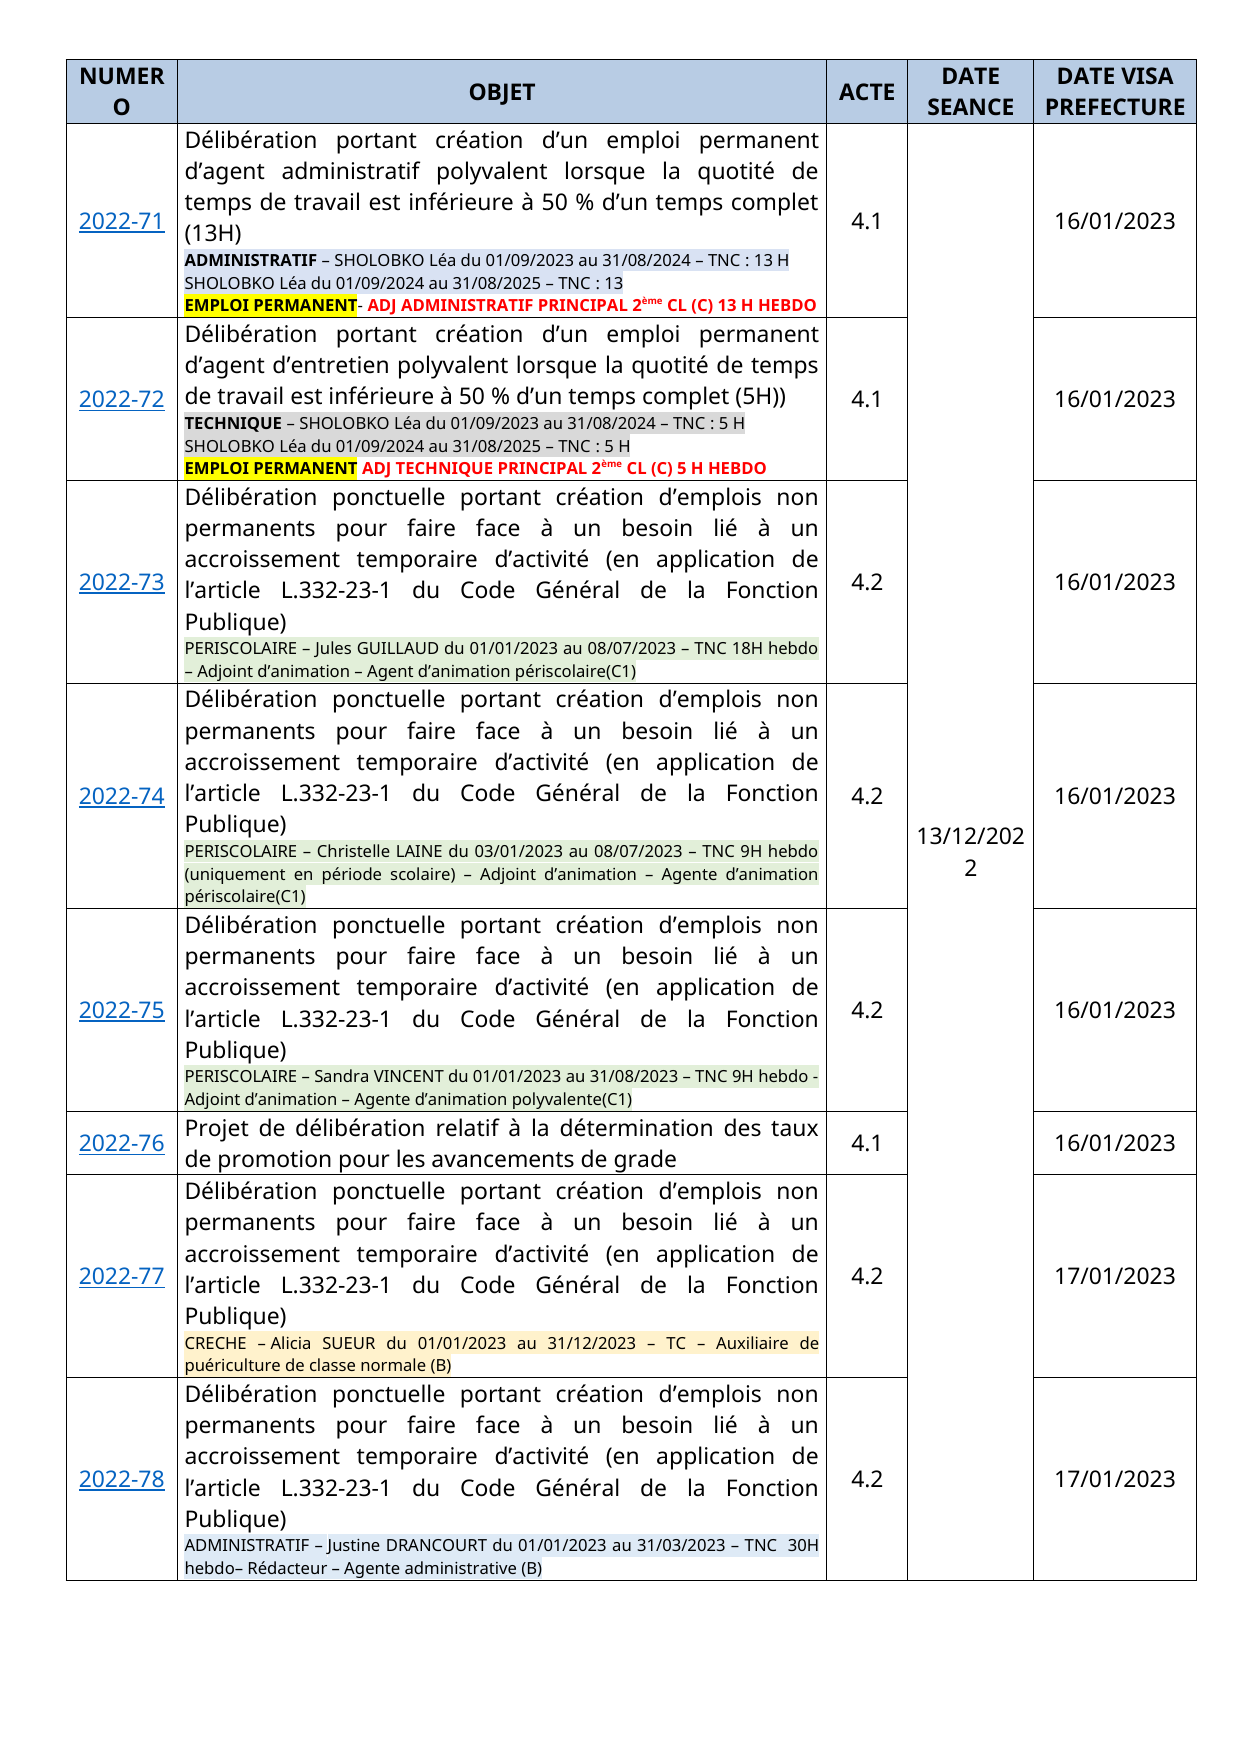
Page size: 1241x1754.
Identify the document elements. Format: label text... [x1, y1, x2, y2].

table_cell 16/01/2023 [1034, 481, 1196, 682]
table_cell 4.2 [827, 481, 907, 682]
table_cell Délibération portant création d’un emploi permanent d’agent administratif polyvalent lorsque la quotité de temps de travail est inférieure à 50 % d’un temps complet (13H) ADMINISTRATIF – SHOLOBKO Léa du 01/09/2023 au 31/08/2024 – TNC : 13 H SHOLOBKO Léa du 01/09/2024 au 31/08/2025 – TNC : 13 EMPLOI PERMANENT- ADJ ADMINISTRATIF PRINCIPAL 2ème CL (C) 13 H HEBDO [178, 124, 826, 317]
table_cell 13/12/2022 [908, 124, 1033, 1579]
table_cell Délibération ponctuelle portant création d’emplois non permanents pour faire face à un besoin lié à un accroissement temporaire d’activité (en application de l’article L.332-23-1 du Code Général de la Fonction Publique) PERISCOLAIRE – Jules GUILLAUD du 01/01/2023 au 08/07/2023 – TNC 18H hebdo – Adjoint d’animation – Agent d’animation périscolaire(C1) [178, 481, 826, 682]
table_cell Délibération ponctuelle portant création d’emplois non permanents pour faire face à un besoin lié à un accroissement temporaire d’activité (en application de l’article L.332-23-1 du Code Général de la Fonction Publique) ADMINISTRATIF – Justine DRANCOURT du 01/01/2023 au 31/03/2023 – TNC 30H hebdo– Rédacteur – Agente administrative (B) [178, 1378, 826, 1579]
table_cell 2022-71 [67, 124, 177, 317]
table_cell 2022-74 [67, 684, 177, 908]
table_cell 16/01/2023 [1034, 318, 1196, 480]
table_cell 4.2 [827, 1378, 907, 1579]
table_cell Délibération ponctuelle portant création d’emplois non permanents pour faire face à un besoin lié à un accroissement temporaire d’activité (en application de l’article L.332-23-1 du Code Général de la Fonction Publique) PERISCOLAIRE – Christelle LAINE du 03/01/2023 au 08/07/2023 – TNC 9H hebdo (uniquement en période scolaire) – Adjoint d’animation – Agente d’animation périscolaire(C1) [178, 684, 826, 908]
table_cell 4.1 [827, 124, 907, 317]
table_header ACTE [827, 60, 907, 123]
table_cell 4.1 [827, 318, 907, 480]
table_cell 2022-72 [67, 318, 177, 480]
table_cell Délibération ponctuelle portant création d’emplois non permanents pour faire face à un besoin lié à un accroissement temporaire d’activité (en application de l’article L.332-23-1 du Code Général de la Fonction Publique) PERISCOLAIRE – Sandra VINCENT du 01/01/2023 au 31/08/2023 – TNC 9H hebdo - Adjoint d’animation – Agente d’animation polyvalente(C1) [178, 909, 826, 1111]
table_cell 4.2 [827, 909, 907, 1111]
table_cell 16/01/2023 [1034, 909, 1196, 1111]
table_cell 17/01/2023 [1034, 1378, 1196, 1579]
table_cell Projet de délibération relatif à la détermination des taux de promotion pour les avancements de grade [178, 1112, 826, 1174]
table_cell 2022-76 [67, 1112, 177, 1174]
table_header NUMERO [67, 60, 177, 123]
table_cell 4.2 [827, 684, 907, 908]
table_cell 17/01/2023 [1034, 1175, 1196, 1377]
table_cell Délibération portant création d’un emploi permanent d’agent d’entretien polyvalent lorsque la quotité de temps de travail est inférieure à 50 % d’un temps complet (5H)) TECHNIQUE – SHOLOBKO Léa du 01/09/2023 au 31/08/2024 – TNC : 5 H SHOLOBKO Léa du 01/09/2024 au 31/08/2025 – TNC : 5 H EMPLOI PERMANENT ADJ TECHNIQUE PRINCIPAL 2ème CL (C) 5 H HEBDO [178, 318, 826, 480]
table_cell 2022-78 [67, 1378, 177, 1579]
table_cell 2022-73 [67, 481, 177, 682]
table_cell 16/01/2023 [1034, 124, 1196, 317]
table_header OBJET [178, 60, 826, 123]
table_cell 2022-75 [67, 909, 177, 1111]
table_header DATE SEANCE [908, 60, 1033, 123]
table_header DATE VISA PREFECTURE [1034, 60, 1196, 123]
table_cell 16/01/2023 [1034, 684, 1196, 908]
table_cell 2022-77 [67, 1175, 177, 1377]
table_cell 4.1 [827, 1112, 907, 1174]
table_cell 16/01/2023 [1034, 1112, 1196, 1174]
table_cell Délibération ponctuelle portant création d’emplois non permanents pour faire face à un besoin lié à un accroissement temporaire d’activité (en application de l’article L.332-23-1 du Code Général de la Fonction Publique) CRECHE – Alicia SUEUR du 01/01/2023 au 31/12/2023 – TC – Auxiliaire de puériculture de classe normale (B) [178, 1175, 826, 1377]
table_cell 4.2 [827, 1175, 907, 1377]
